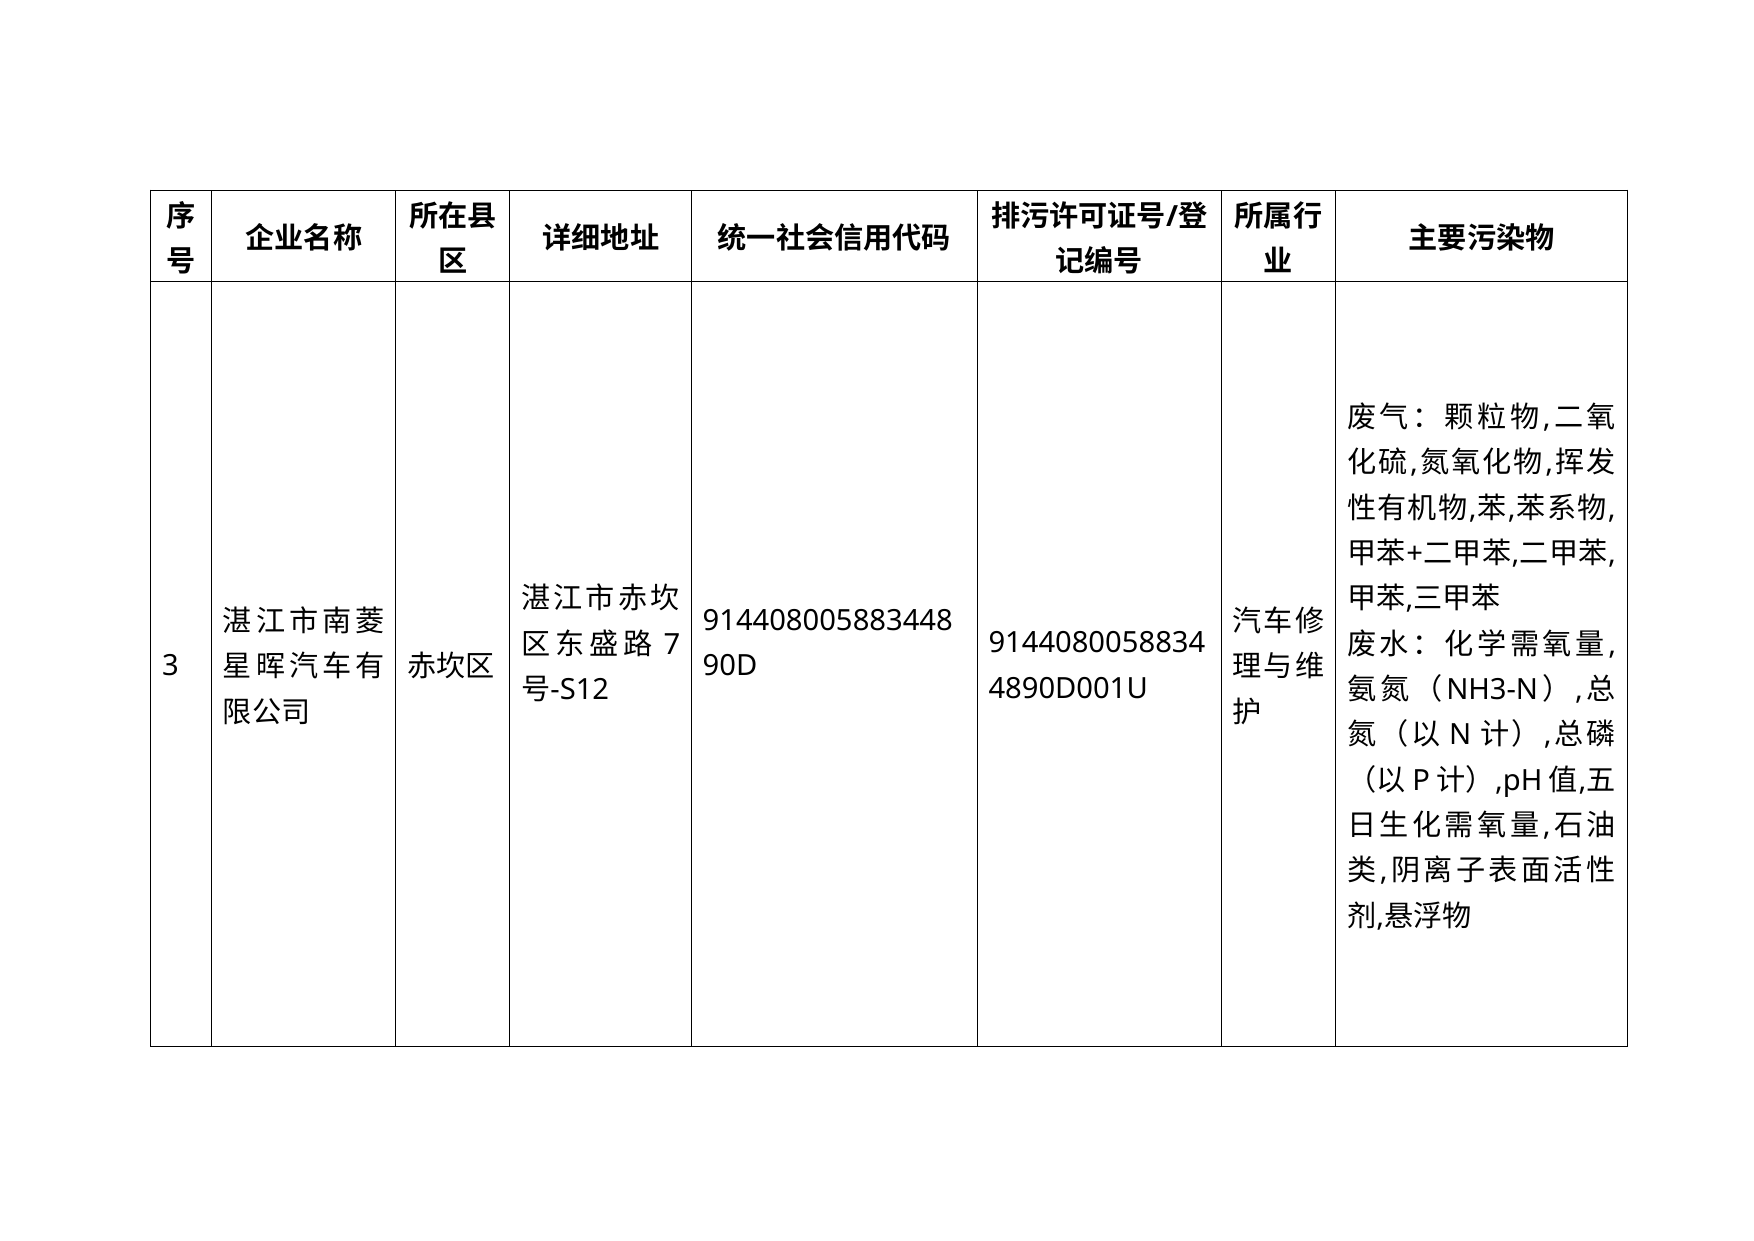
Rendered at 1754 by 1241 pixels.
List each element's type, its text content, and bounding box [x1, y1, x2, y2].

table_cell 湛江市赤坎区东盛路7号-S12 [510, 282, 691, 1046]
table_cell 赤坎区 [396, 282, 509, 1046]
table_header 所在县区 [396, 191, 509, 281]
table_cell 3 [151, 282, 211, 1046]
table_header 序号 [151, 191, 211, 281]
table_cell 湛江市南菱星晖汽车有限公司 [212, 282, 395, 1046]
table_header 所属行业 [1222, 191, 1335, 281]
table_cell 91440800588344890D001U [978, 282, 1221, 1046]
table_header 主要污染物 [1336, 191, 1627, 281]
table_cell 汽车修理与维护 [1222, 282, 1335, 1046]
table_header 详细地址 [510, 191, 691, 281]
table_header 排污许可证号/登记编号 [978, 191, 1221, 281]
table_header 企业名称 [212, 191, 395, 281]
table_cell 91440800588344890D [692, 282, 977, 1046]
table_header 统一社会信用代码 [692, 191, 977, 281]
table_cell 废气：颗粒物,二氧化硫,氮氧化物,挥发性有机物,苯,苯系物,甲苯+二甲苯,二甲苯,甲苯,三甲苯 废水：化学需氧量,氨氮（NH3-N）,总氮（以N计）,总磷（以P计）,pH值,五日生化需氧量,石油类,阴离子表面活性剂,悬浮物 [1336, 282, 1627, 1046]
